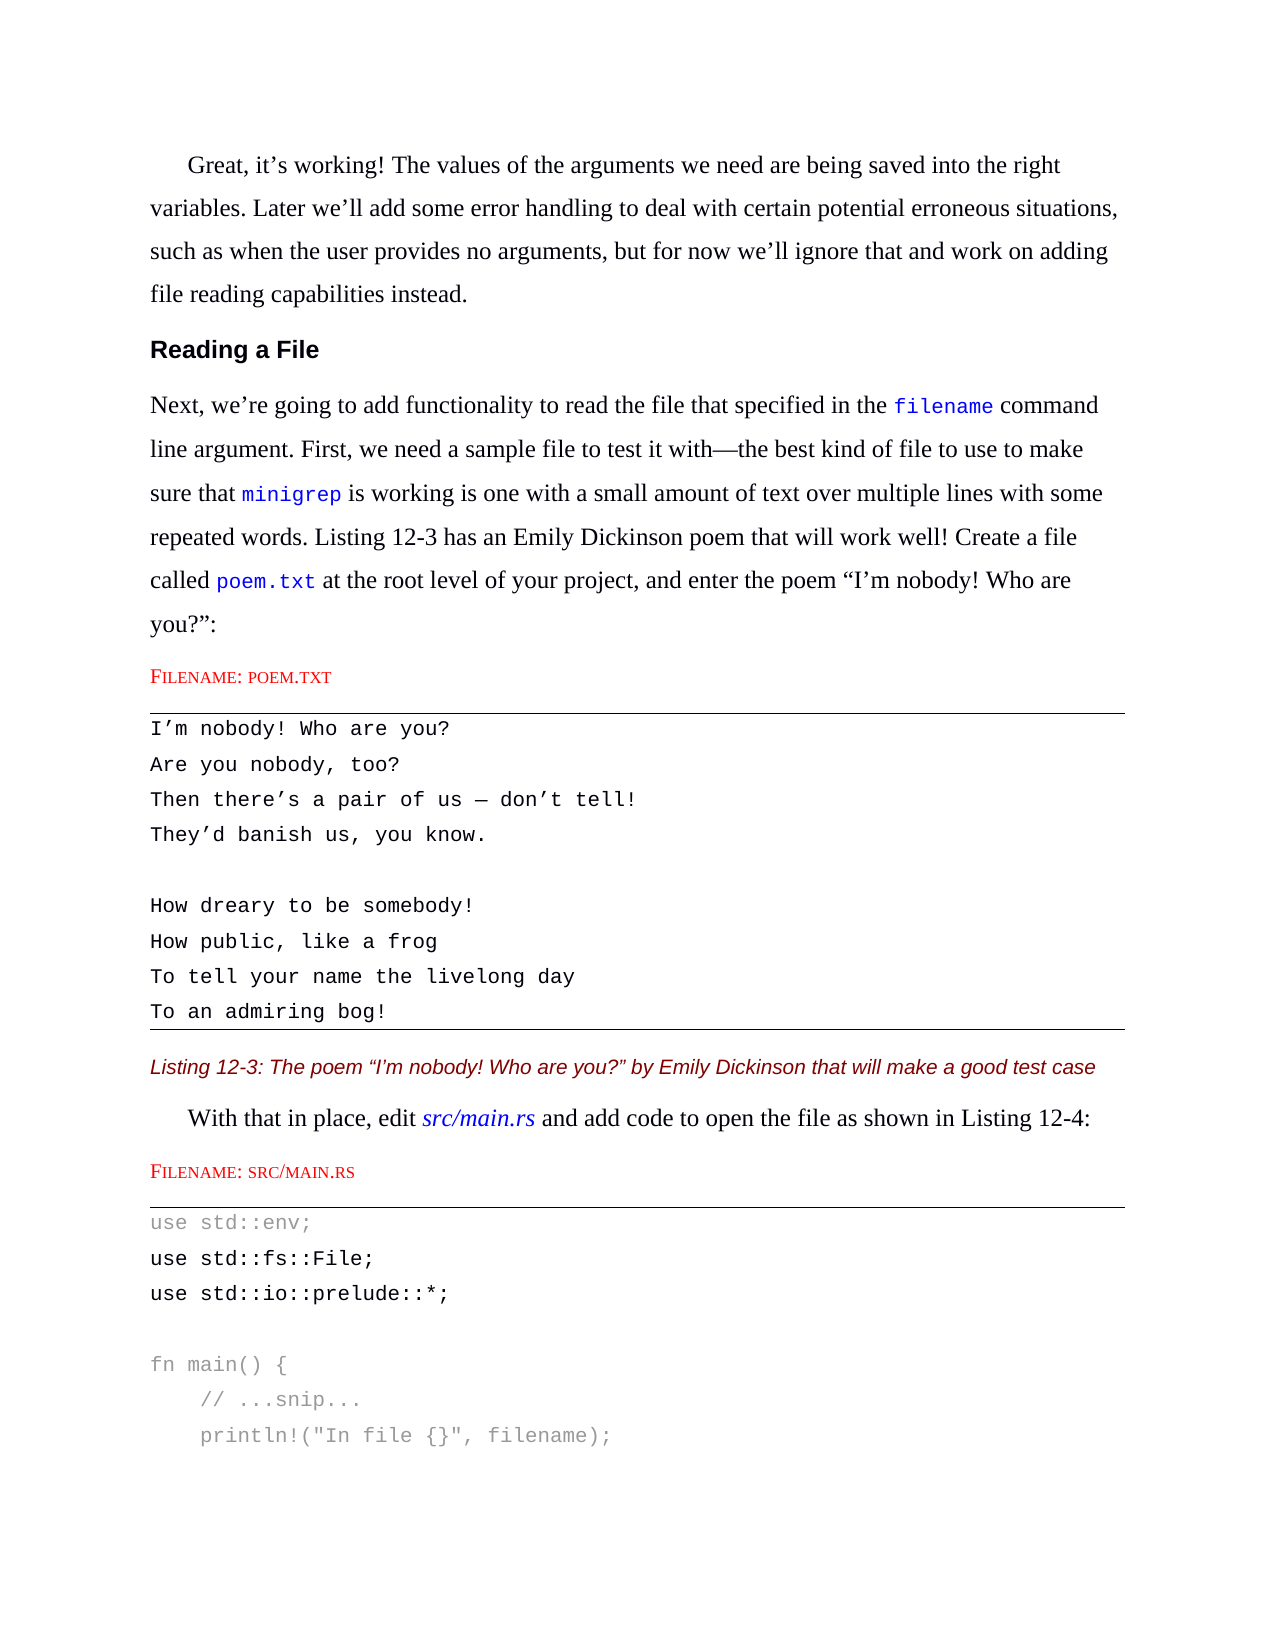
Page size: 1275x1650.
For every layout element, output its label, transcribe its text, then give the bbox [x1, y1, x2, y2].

text To an admiring bog! [150, 1001, 1125, 1029]
text Next, we’re going to read the file that specif in the filename command line argument. First, we need a sample file to test it with—the best kind of file to use to make sure thatis working is one with a small amount of text over multiple lines with some repeated words. Listing 12-3 has an Emily Dickinson poem that will work well! Create a file calledpoem.txtat the root level of your project, and enter the poem “I’m nobody! Who are you?”: [150, 391, 1125, 637]
text They’d banish us, you know. [150, 824, 1125, 848]
text use std::env; [150, 1208, 1125, 1236]
text Filename: poem.txt [150, 664, 1125, 688]
text Then there’s a pair of us — don’t tell! [150, 789, 1125, 813]
text Are you nobody, too? [150, 753, 1125, 777]
text With that in place, editsrc/main.rsand add code to open the file as shown in Listing 12-4: [150, 1103, 1125, 1132]
text I’m nobody! Who are you? [150, 714, 1125, 742]
text Filename: src/main.rs [150, 1159, 1125, 1183]
text use std::io::prelude::*; [150, 1283, 1125, 1307]
text How dreary to be somebody! [150, 895, 1125, 919]
text To tell your name the livelong day [150, 966, 1125, 990]
text Great, it’s working! he values of the arguments we need into the right variables. Later we’ll add some error handling to deal with situations such as when the user provides no arguments, but for now we’ll ignore that and work on adding file reading capabilities instead. [150, 150, 1125, 308]
text How public, like a frog [150, 931, 1125, 954]
list Listing 12-3: The poem “I’m nobody! Who are you?” by Emily Dickinson that will make a good test case [150, 1054, 1125, 1078]
text Reading a File [150, 335, 1125, 364]
text use std::fs::File; [150, 1248, 1125, 1271]
